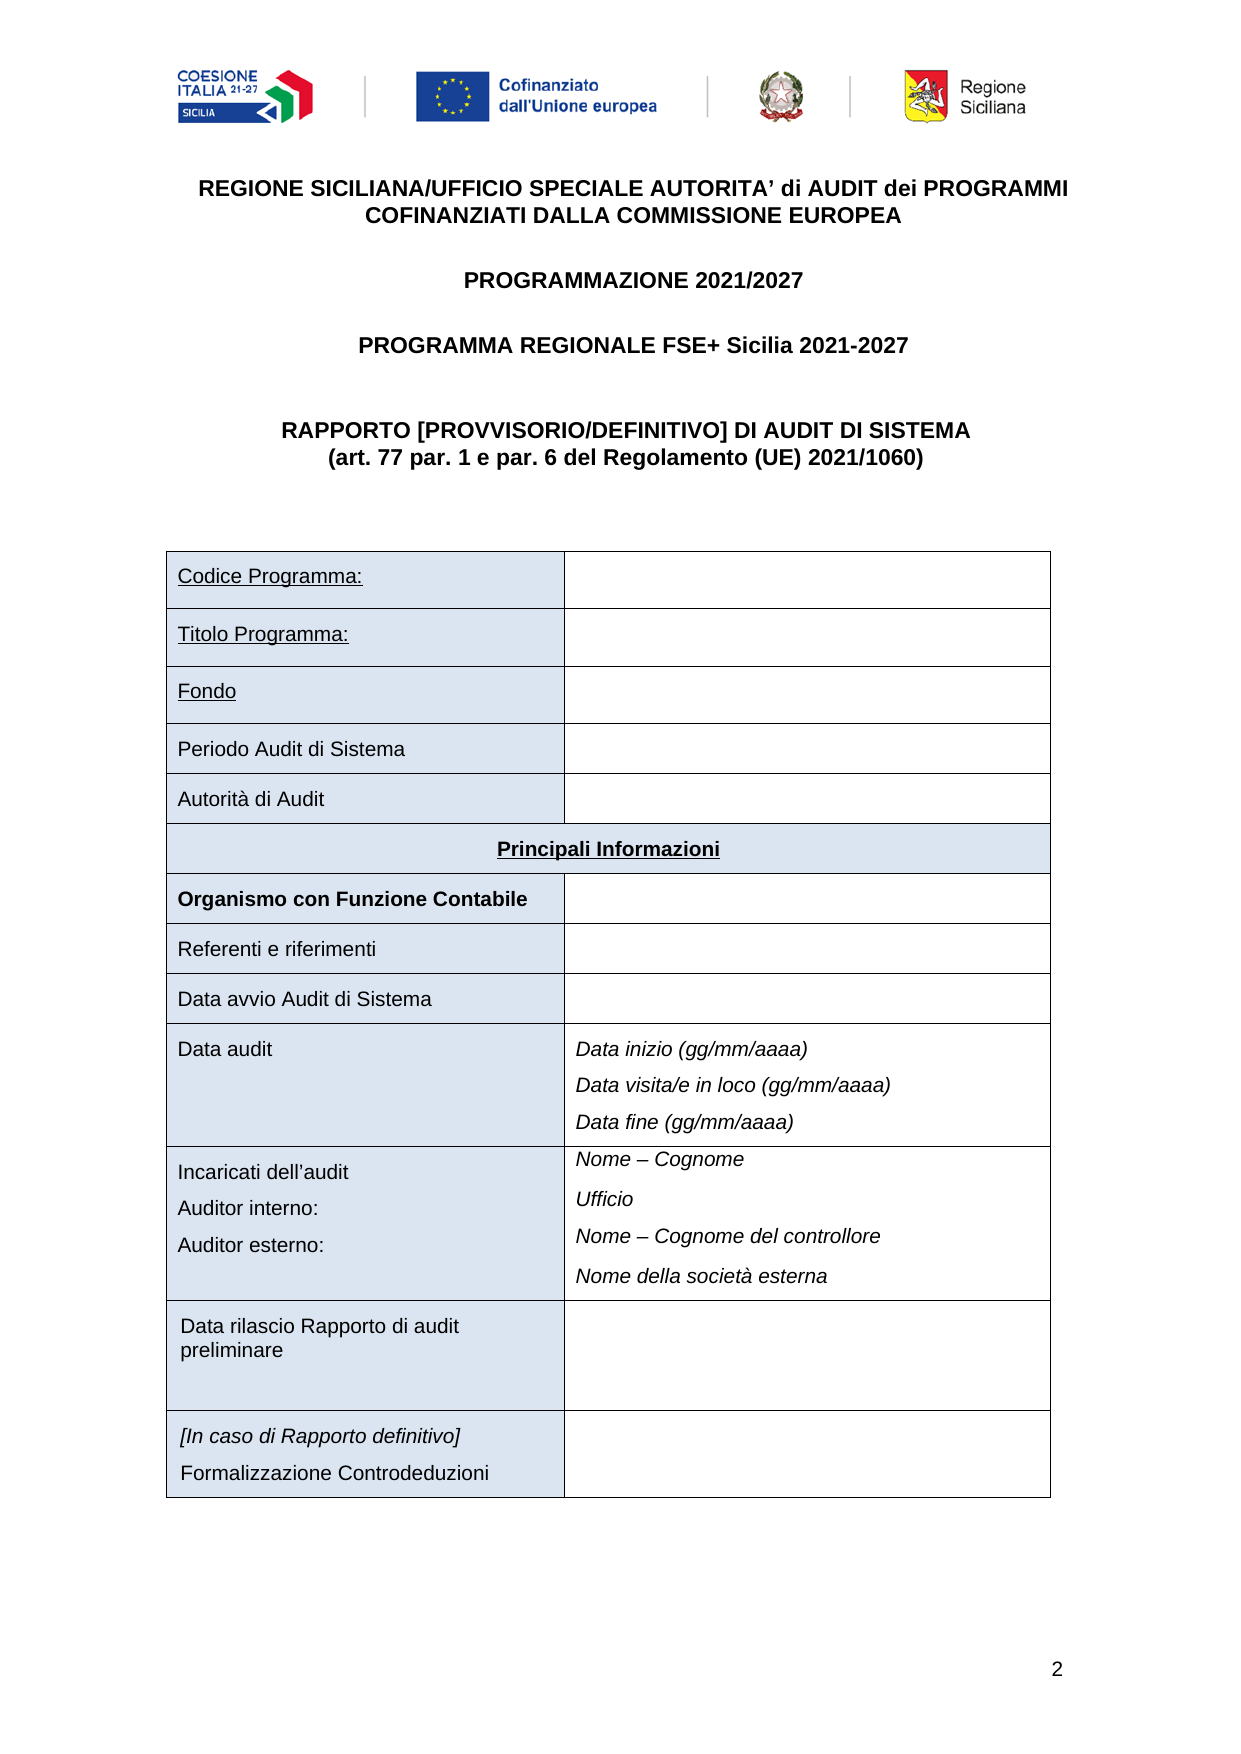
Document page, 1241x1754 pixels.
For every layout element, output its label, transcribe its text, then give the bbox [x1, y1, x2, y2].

table_cell [565, 609, 1050, 666]
table_cell Data rilascio Rapporto di audit preliminare [167, 1301, 564, 1410]
table_cell Data avvio Audit di Sistema [167, 974, 564, 1023]
table_cell Referenti e riferimenti [167, 924, 564, 973]
table_cell Periodo Audit di Sistema [167, 724, 564, 773]
text RAPPORTO [PROVVISORIO/DEFINITIVO] DI AUDIT DI SISTEMA [177, 417, 1075, 444]
table_cell [565, 724, 1050, 773]
text PROGRAMMAZIONE 2021/2027 [192, 267, 1075, 293]
table_cell Fondo [167, 667, 564, 723]
table_cell Nome – Cognome Ufficio Nome – Cognome del controllore Nome della società esterna [565, 1147, 1050, 1300]
table_cell [565, 1411, 1050, 1497]
table_cell Incaricati dell’audit Auditor interno: Auditor esterno: [167, 1147, 564, 1300]
table_cell Data inizio (gg/mm/aaaa) Data visita/e in loco (gg/mm/aaaa) Data fine (gg/mm/aaaa) [565, 1024, 1050, 1146]
table_cell [565, 874, 1050, 923]
table_header [565, 552, 1050, 608]
table_cell Organismo con Funzione Contabile [167, 874, 564, 923]
table_cell [565, 924, 1050, 973]
text (art. 77 par. 1 e par. 6 del Regolamento (UE) 2021/1060) [177, 444, 1075, 470]
picture [177, 44, 1064, 149]
table_cell [565, 974, 1050, 1023]
table_cell [565, 1301, 1050, 1410]
table_cell Autorità di Audit [167, 774, 564, 823]
text REGIONE SICILIANA/UFFICIO SPECIALE AUTORITA’ di AUDIT dei PROGRAMMI COFINANZIATI DALLA COMMISSIONE EUROPEA [192, 175, 1075, 228]
table_cell Principali Informazioni [167, 824, 1050, 873]
table_cell [565, 667, 1050, 723]
table_cell [In caso di Rapporto definitivo] Formalizzazione Controdeduzioni [167, 1411, 564, 1497]
table_cell Titolo Programma: [167, 609, 564, 666]
text PROGRAMMA REGIONALE FSE+ Sicilia 2021-2027 [192, 332, 1075, 358]
table_cell Data audit [167, 1024, 564, 1146]
table_header Codice Programma: [167, 552, 564, 608]
table_cell [565, 774, 1050, 823]
